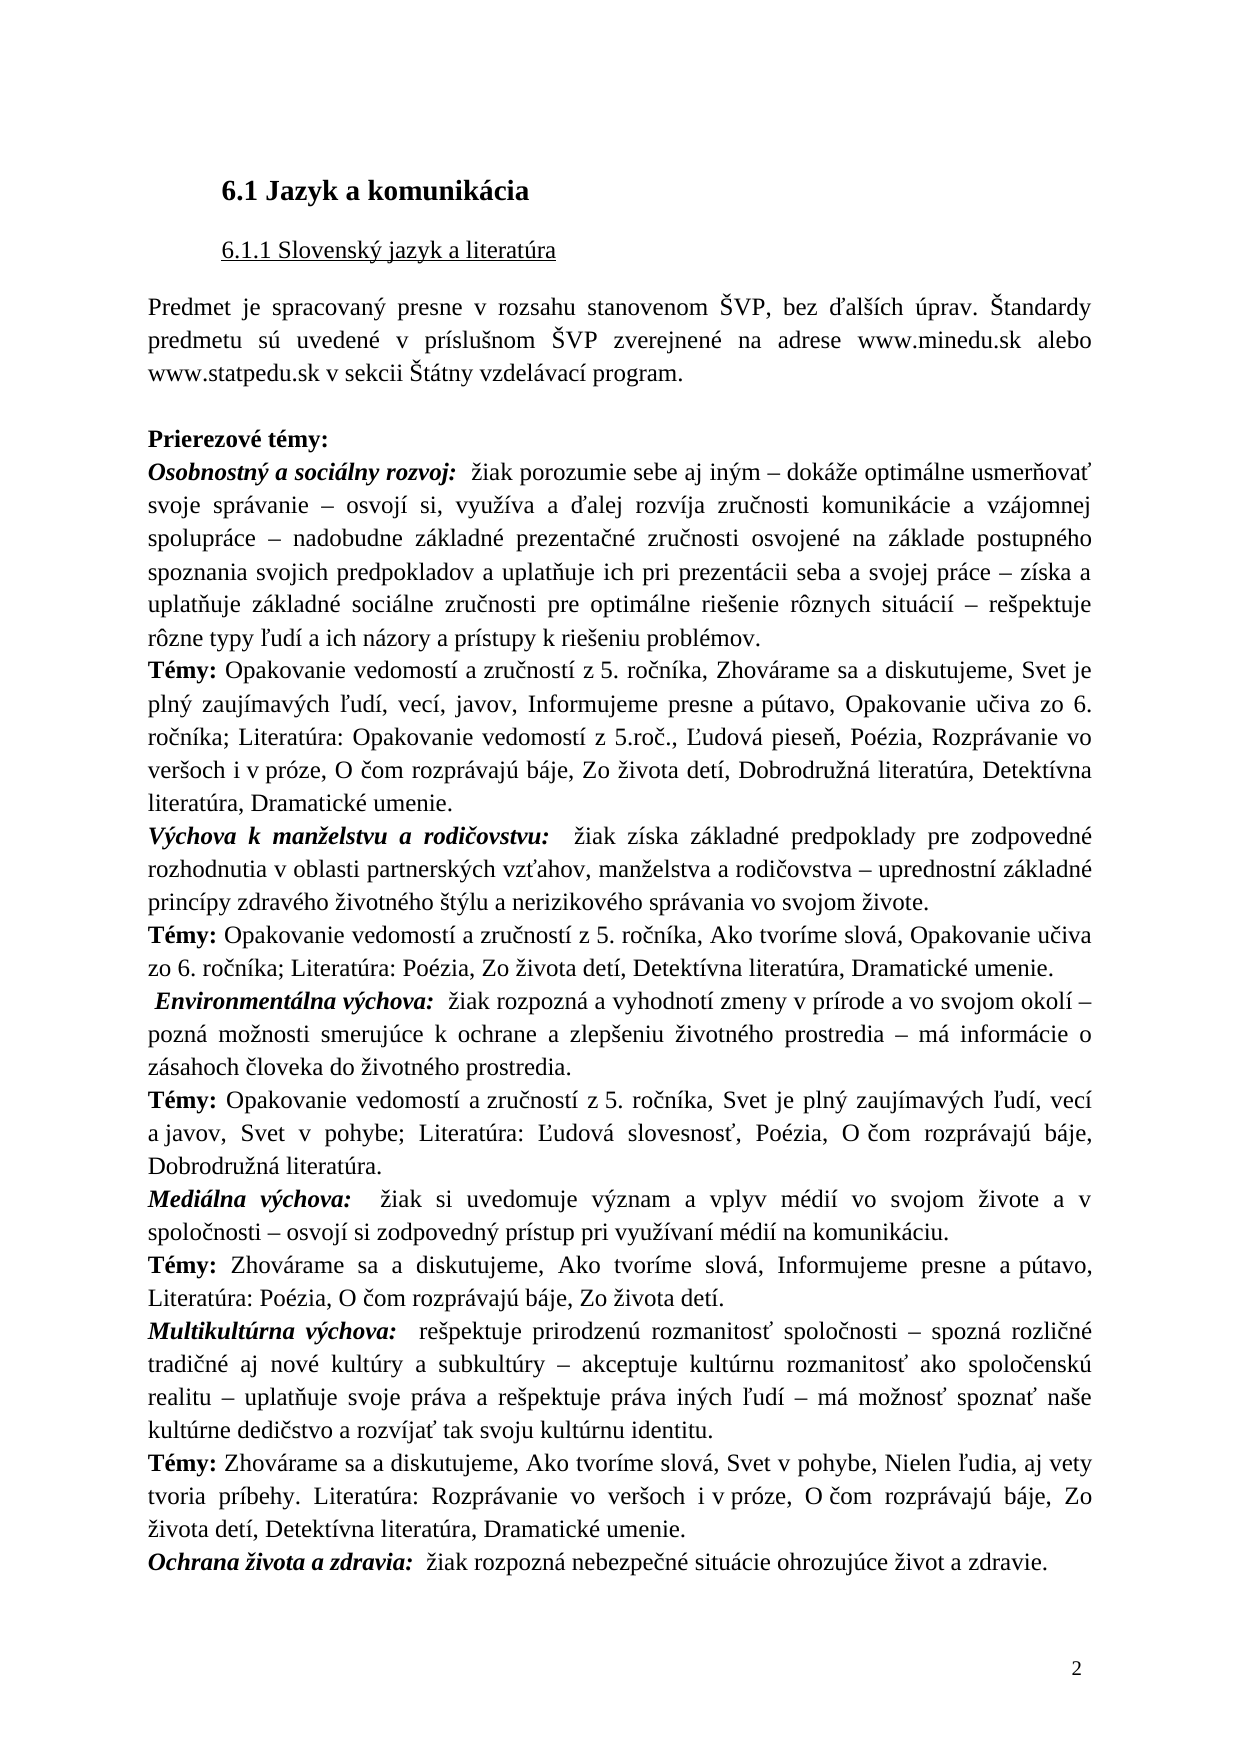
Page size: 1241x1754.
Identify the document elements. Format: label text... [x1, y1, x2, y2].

text Osobnostný a sociálny rozvoj: žiak porozumie sebe aj iným – dokáže optimálne usmerňovať svoje správanie – osvojí si, využíva a ďalej rozvíja zručnosti komunikácie a vzájomnej spolupráce – nadobudne základné prezentačné zručnosti osvojené na základe postupného spoznania svojich predpokladov a uplatňuje ich pri prezentácii seba a svojej práce – získa a uplatňuje základné sociálne zručnosti pre optimálne riešenie rôznych situácií – rešpektuje rôzne typy ľudí a ich názory a prístupy k riešeniu problémov. [148, 457, 1093, 651]
text Témy: Zhovárame sa a diskutujeme, Ako tvoríme slová, Informujeme presne a pútavo, Literatúra: Poézia, O čom rozprávajú báje, Zo života detí. [148, 1250, 1093, 1312]
text Predmet je spracovaný presne v rozsahu stanovenom ŠVP, bez ďalších úprav. Štandardy predmetu sú uvedené v príslušnom ŠVP zverejnené na adrese www.minedu.sk alebo www.statpedu.sk v sekcii Štátny vzdelávací program. [148, 292, 1093, 387]
text Výchova k manželstvu a rodičovstvu: žiak získa základné predpoklady pre zodpovedné rozhodnutia v oblasti partnerských vzťahov, manželstva a rodičovstva – uprednostní základné princípy zdravého životného štýlu a nerizikového správania vo svojom živote. [148, 821, 1093, 916]
text Environmentálna výchova: žiak rozpozná a vyhodnotí zmeny v prírode a vo svojom okolí – pozná možnosti smerujúce k ochrane a zlepšeniu životného prostredia – má informácie o zásahoch človeka do životného prostredia. [148, 986, 1093, 1081]
subtitle 6.1.1 Slovenský jazyk a literatúra [148, 235, 1093, 264]
text Témy: Opakovanie vedomostí a zručností z 5. ročníka, Zhovárame sa a diskutujeme, Svet je plný zaujímavých ľudí, vecí, javov, Informujeme presne a pútavo, Opakovanie učiva zo 6. ročníka; Literatúra: Opakovanie vedomostí z 5.roč., Ľudová pieseň, Poézia, Rozprávanie vo veršoch i v próze, O čom rozprávajú báje, Zo života detí, Dobrodružná literatúra, Detektívna literatúra, Dramatické umenie. [148, 656, 1093, 816]
text Multikultúrna výchova: rešpektuje prirodzenú rozmanitosť spoločnosti – spozná rozličné tradičné aj nové kultúry a subkultúry – akceptuje kultúrnu rozmanitosť ako spoločenskú realitu – uplatňuje svoje práva a rešpektuje práva iných ľudí – má možnosť spoznať naše kultúrne dedičstvo a rozvíjať tak svoju kultúrnu identitu. [148, 1316, 1093, 1444]
text Témy: Zhovárame sa a diskutujeme, Ako tvoríme slová, Svet v pohybe, Nielen ľudia, aj vety tvoria príbehy. Literatúra: Rozprávanie vo veršoch i v próze, O čom rozprávajú báje, Zo života detí, Detektívna literatúra, Dramatické umenie. [148, 1448, 1093, 1543]
text Témy: Opakovanie vedomostí a zručností z 5. ročníka, Ako tvoríme slová, Opakovanie učiva zo 6. ročníka; Literatúra: Poézia, Zo života detí, Detektívna literatúra, Dramatické umenie. [148, 920, 1093, 982]
subtitle 6.1 Jazyk a komunikácia [148, 173, 1093, 206]
text Témy: Opakovanie vedomostí a zručností z 5. ročníka, Svet je plný zaujímavých ľudí, vecí a javov, Svet v pohybe; Literatúra: Ľudová slovesnosť, Poézia, O čom rozprávajú báje, Dobrodružná literatúra. [148, 1085, 1093, 1180]
text Ochrana života a zdravia: žiak rozpozná nebezpečné situácie ohrozujúce život a zdravie. [148, 1547, 1093, 1576]
text Prierezové témy: [148, 424, 1093, 453]
text Mediálna výchova: žiak si uvedomuje význam a vplyv médií vo svojom živote a v spoločnosti – osvojí si zodpovedný prístup pri využívaní médií na komunikáciu. [148, 1184, 1093, 1246]
